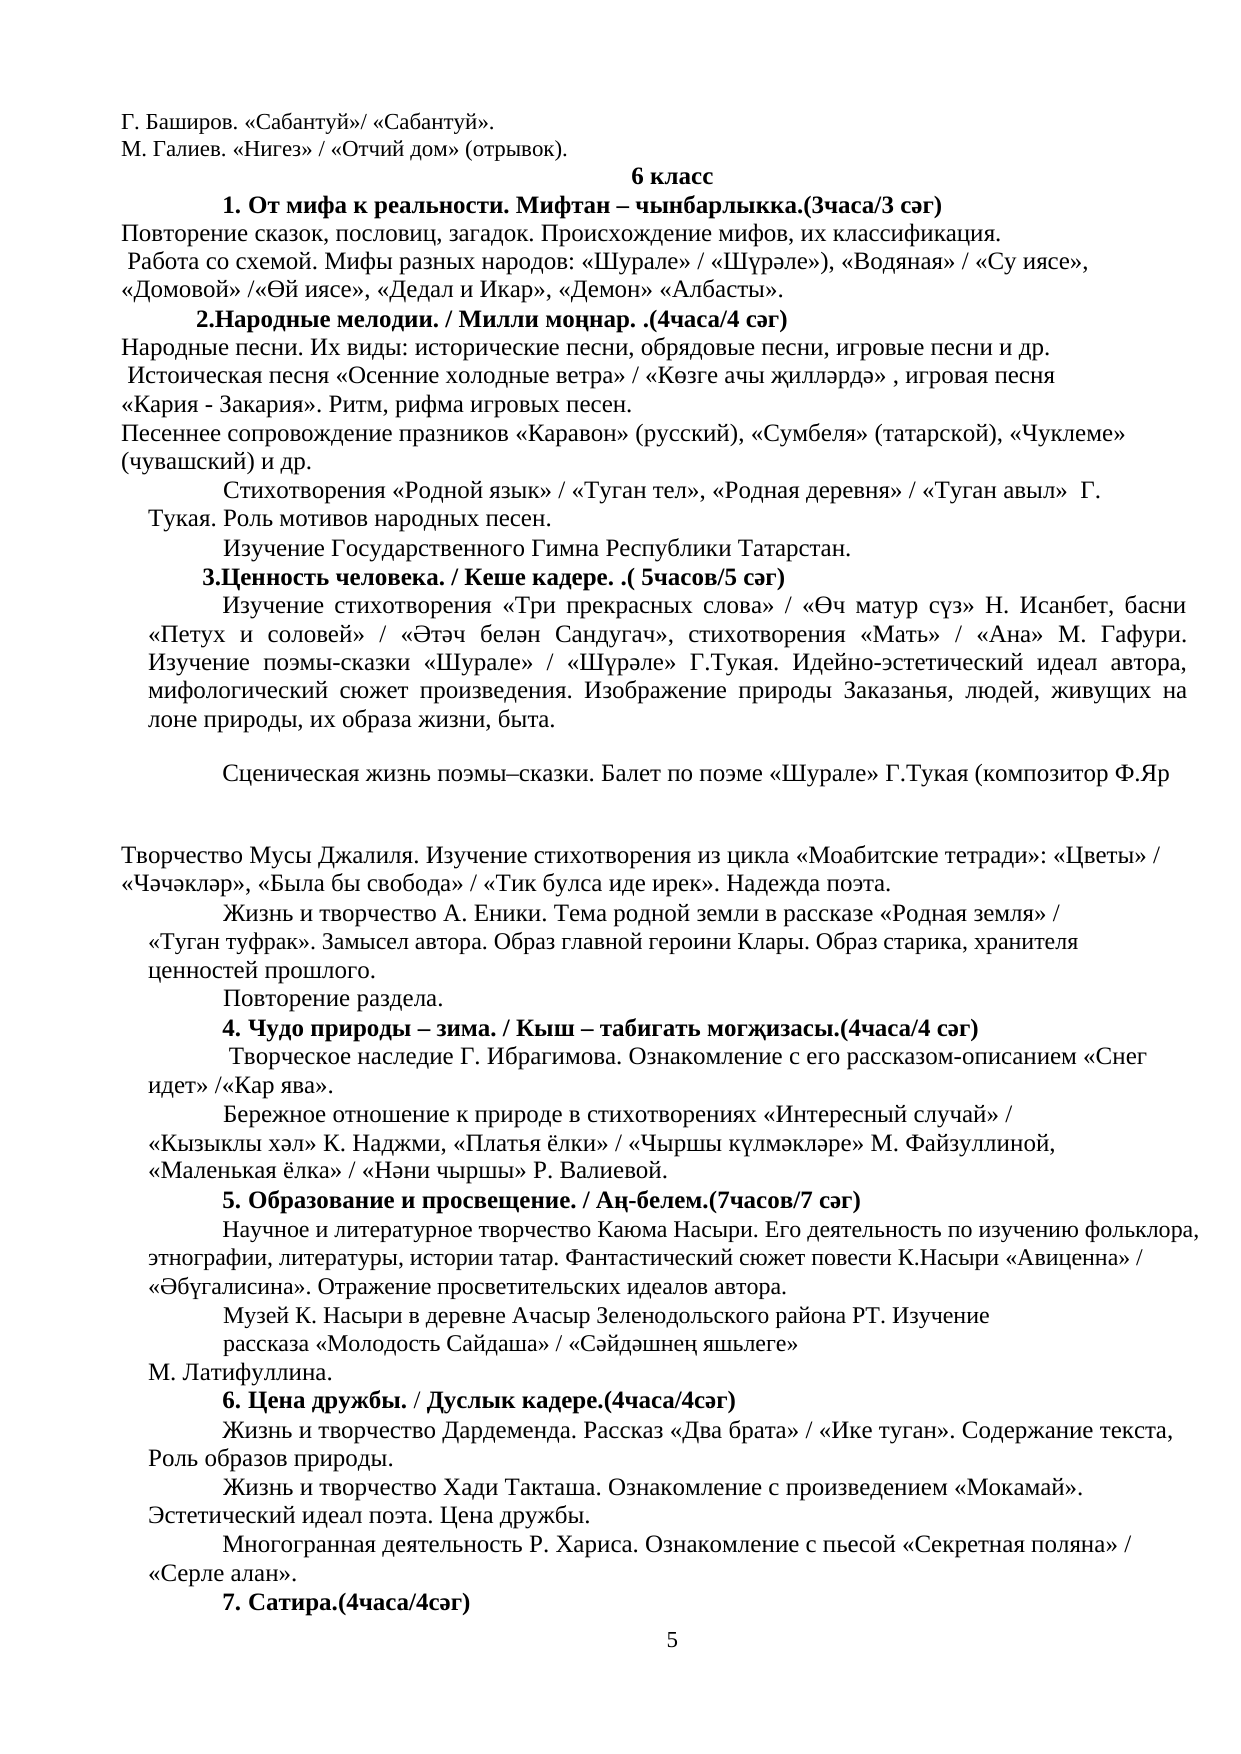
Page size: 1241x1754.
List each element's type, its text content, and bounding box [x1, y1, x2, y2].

text 2.Народные мелодии. / Милли моңнар. .(4часа/4 сәг) [121, 304, 1223, 333]
text Работа со схемой. Мифы разных народов: «Шурале» / «Шүрәле»), «Водяная» / «Су иясе», [121, 247, 1217, 275]
text Истоическая песня «Осенние холодные ветра» / «Көзге ачы җилләрдә» , игровая песня [121, 361, 1221, 389]
text Жизнь и творчество Дардеменда. Рассказ «Два брата» / «Ике туган». Содержание текста, Роль образов природы. [148, 1416, 1205, 1472]
text Музей К. Насыри в деревне Ачасыр Зеленодольского района РТ. Изучение рассказа «Молодость Сайдаша» / «Сәйдәшнең яшьлеге» [223, 1301, 1036, 1357]
list Чудо природы – зима. / Кыш – табигать могҗизасы.(4часа/4 сәг) [222, 1013, 1223, 1042]
text Жизнь и творчество А. Еники. Тема родной земли в рассказе «Родная земля» / [223, 898, 1223, 926]
text Сценическая жизнь поэмы–сказки. Балет по поэме «Шурале» Г.Тукая (композитор Ф.Яр [148, 759, 1215, 787]
text Народные песни. Их виды: исторические песни, обрядовые песни, игровые песни и др. [121, 333, 1221, 361]
text Стихотворения «Родной язык» / «Туган тел», «Родная деревня» / «Туган авыл» Г. [223, 476, 1223, 504]
list От мифа к реальности. Мифтан – чынбарлыкка.(3часа/3 сәг) [222, 190, 1223, 219]
text Г. Баширов. «Сабантуй»/ «Сабантуй». [121, 108, 1223, 135]
text Жизнь и творчество Хади Такташа. Ознакомление с произведением «Мокамай». [223, 1472, 1223, 1501]
text Повторение раздела. [223, 984, 1223, 1012]
text Научное и литературное творчество Каюма Насыри. Его деятельность по изучению фольклора, этнографии, литературы, истории татар. Фантастический сюжет повести К.Насыри «Авиценна» / «Әбүгалисина». Отражение просветительских идеалов автора. [148, 1214, 1221, 1299]
text «Кызыклы хәл» К. Наджми, «Платья ёлки» / «Чыршы күлмәкләре» М. Файзуллиной, [148, 1128, 1223, 1156]
text Песеннее сопровождение празников «Каравон» (русский), «Сумбеля» (татарской), «Чуклеме» (чувашский) и др. [121, 419, 1223, 475]
text Тукая. Роль мотивов народных песен. [148, 504, 1223, 532]
text «Туган туфрак». Замысел автора. Образ главной героини Клары. Образ старика, хранителя [148, 927, 1223, 955]
text М. Галиев. «Нигез» / «Отчий дом» (отрывок). [121, 135, 1223, 161]
text Эстетический идеал поэта. Цена дружбы. [148, 1501, 1223, 1529]
text 3.Ценность человека. / Кеше кадере. .( 5часов/5 сәг) [121, 562, 1223, 590]
text Повторение сказок, пословиц, загадок. Происхождение мифов, их классификация. [121, 219, 1217, 247]
text Бережное отношение к природе в стихотворениях «Интересный случай» / [223, 1099, 1223, 1127]
text Изучение стихотворения «Три прекрасных слова» / «Өч матур сүз» Н. Исанбет, басни «Петух и соловей» / «Әтәч белән Сандугач», стихотворения «Мать» / «Ана» М. Гафури. Изучение поэмы-сказки «Шурале» / «Шүрәле» Г.Тукая. Идейно-эстетический идеал автора, мифологический сюжет произведения. Изображение природы Заказанья, людей, живущих на лоне природы, их образа жизни, быта. [148, 591, 1188, 732]
list Сатира.(4часа/4сәг) [222, 1587, 1223, 1616]
text «Домовой» /«Өй иясе», «Дедал и Икар», «Демон» «Албасты». [121, 275, 1217, 303]
list Образование и просвещение. / Аң-белем.(7часов/7 сәг) [222, 1185, 1223, 1214]
text М. Латифуллина. [148, 1358, 1223, 1386]
text Многогранная деятельность Р. Хариса. Ознакомление с пьесой «Секретная поляна» / «Серле алан». [148, 1531, 1134, 1586]
text Творческое наследие Г. Ибрагимова. Ознакомление с его рассказом-описанием «Снег идет» /«Кар ява». [148, 1042, 1173, 1099]
text «Кария - Закария». Ритм, рифма игровых песен. [121, 389, 1221, 418]
text 6 класс [631, 161, 1223, 190]
text ценностей прошлого. [148, 955, 1223, 984]
text «Маленькая ёлка» / «Нәни чыршы» Р. Валиевой. [148, 1156, 1223, 1184]
text Изучение Государственного Гимна Республики Татарстан. [223, 533, 1223, 561]
text Творчество Мусы Джалиля. Изучение стихотворения из цикла «Моабитские тетради»: «Цветы» / «Чәчәкләр», «Была бы свобода» / «Тик булса иде ирек». Надежда поэта. [121, 841, 1173, 897]
list Цена дружбы. / Дуслык кадере.(4часа/4сәг) [222, 1386, 1223, 1414]
